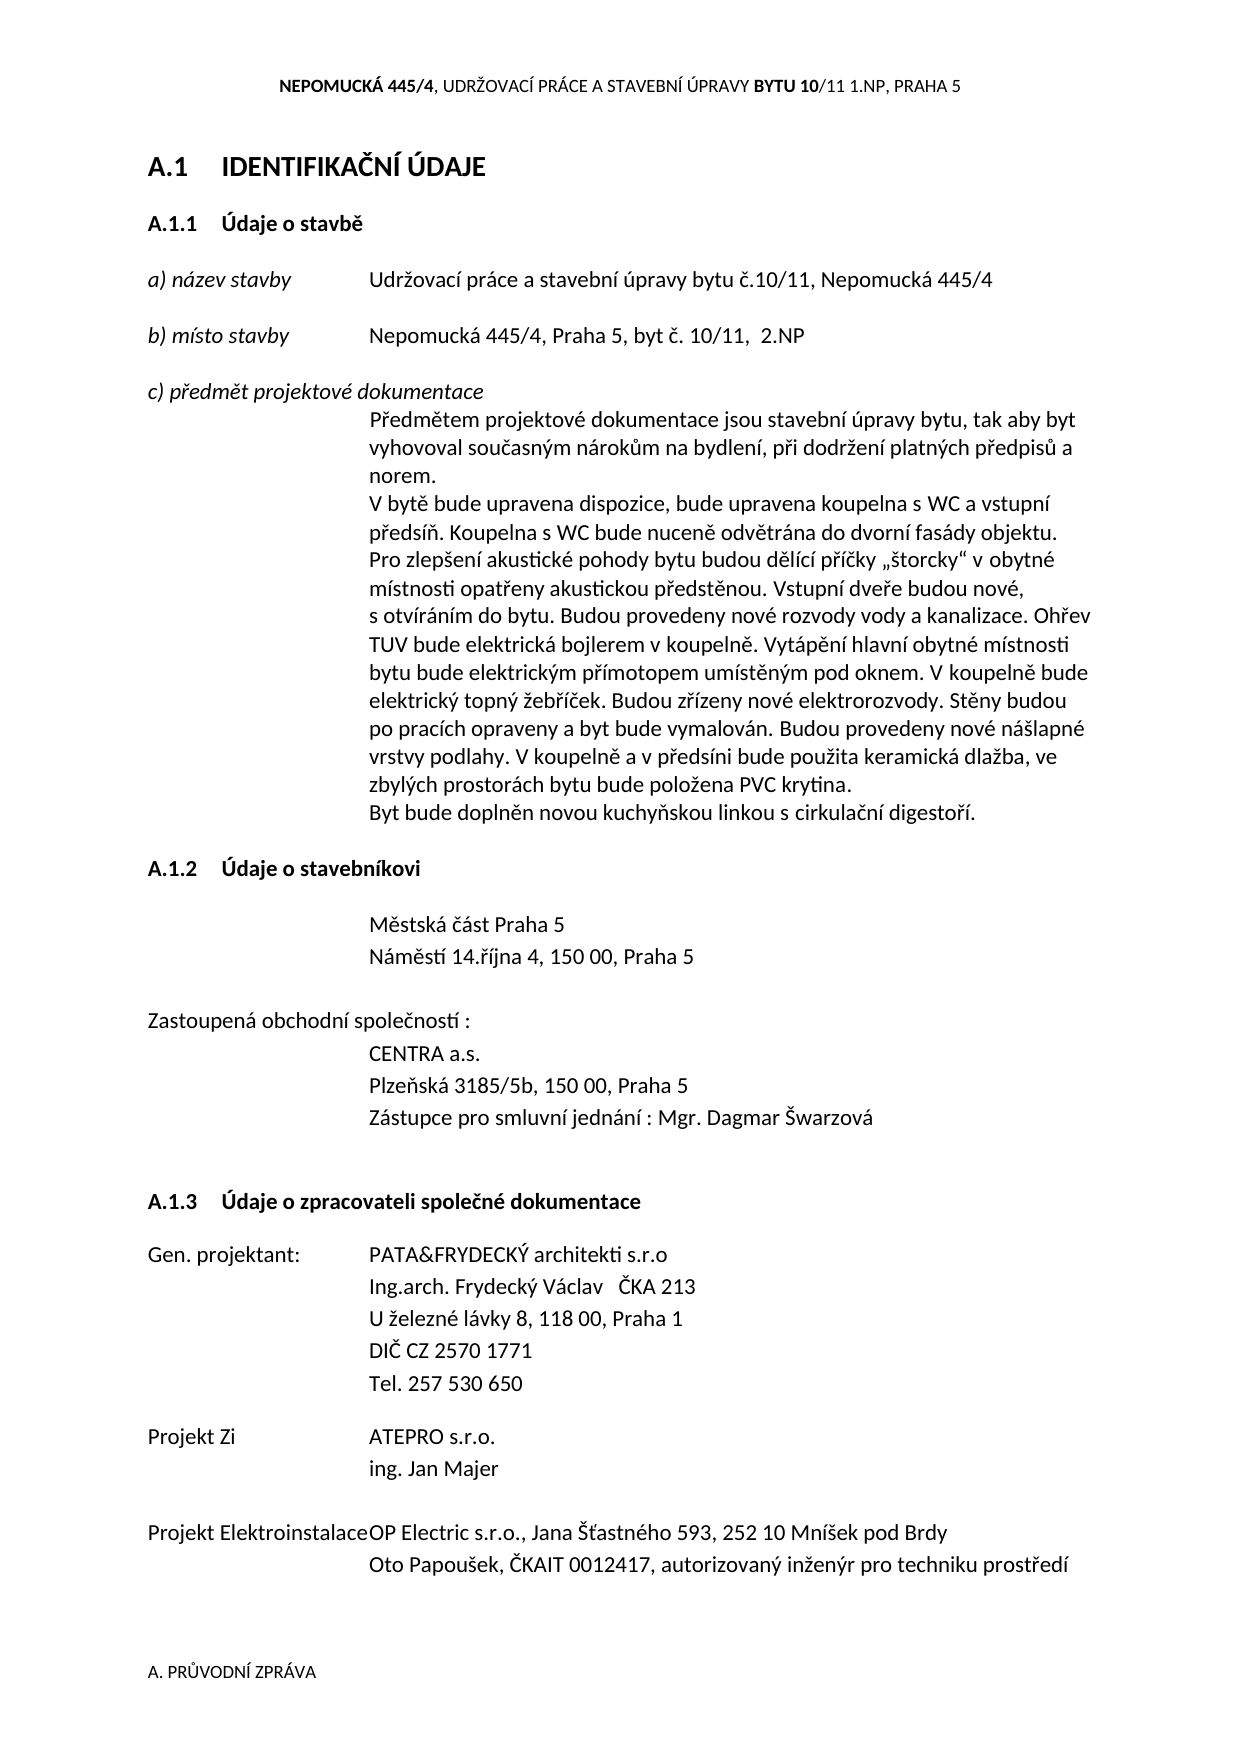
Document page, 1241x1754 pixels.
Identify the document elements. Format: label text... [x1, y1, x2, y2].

text Oto Papoušek, ČKAIT 0012417, autorizovaný inženýr pro techniku prostředí [295, 1551, 1093, 1579]
text Projekt Elektroinstalace OP Electric s.r.o., Jana Šťastného 593, 252 10 Mníšek pod Brdy [148, 1518, 1093, 1546]
text b) místo stavby Nepomucká 445/4, Praha 5, byt č. 10/11, 2.NP [148, 321, 1093, 377]
text A.1.1 Údaje o stavbě [148, 209, 1093, 237]
text A.1 IDENTIFIKAČNÍ ÚDAJE [148, 148, 1093, 183]
text Plzeňská 3185/5b, 150 00, Praha 5 [148, 1071, 1093, 1099]
text Tel. 257 530 650 [148, 1369, 1093, 1397]
text Náměstí 14.října 4, 150 00, Praha 5 [148, 942, 1093, 970]
text U železné lávky 8, 118 00, Praha 1 [148, 1304, 1093, 1332]
text A.1.3 Údaje o zpracovateli společné dokumentace [148, 1187, 1093, 1215]
text Gen. projektant: PATA&FRYDECKÝ architekti s.r.o [148, 1240, 1093, 1268]
text c) předmět projektové dokumentace [148, 377, 1093, 406]
text Ing.arch. Frydecký Václav ČKA 213 [148, 1272, 1093, 1300]
text DIČ CZ 2570 1771 [148, 1337, 1093, 1365]
text CENTRA a.s. [148, 1039, 1093, 1067]
text Zástupce pro smluvní jednání : Mgr. Dagmar Šwarzová [148, 1103, 1093, 1131]
text Byt bude doplněn novou kuchyňskou linkou s cirkulační digestoří. [369, 798, 1093, 826]
text V bytě bude upravena dispozice, bude upravena koupelna s WC a vstupní předsíň. Koupelna s WC bude nuceně odvětrána do dvorní fasády objektu. Pro zlepšení akustické pohody bytu budou dělící příčky „štorcky“ v obytné místnosti opatřeny akustickou předstěnou. Vstupní dveře budou nové, s otvíráním do bytu. Budou provedeny nové rozvody vody a kanalizace. Ohřev TUV bude elektrická bojlerem v koupelně. Vytápění hlavní obytné místnosti bytu bude elektrickým přímotopem umístěným pod oknem. V koupelně bude elektrický topný žebříček. Budou zřízeny nové elektrorozvody. Stěny budou po pracích opraveny a byt bude vymalován. Budou provedeny nové nášlapné vrstvy podlahy. V koupelně a v předsíni bude použita keramická dlažba, ve zbylých prostorách bytu bude položena PVC krytina. [369, 489, 1093, 798]
text Zastoupená obchodní společností : [148, 1006, 1093, 1034]
text a) název stavby Udržovací práce a stavební úpravy bytu č.10/11, Nepomucká 445/4 [148, 265, 1093, 293]
text A.1.2 Údaje o stavebníkovi [148, 854, 1093, 882]
text Projekt Zi ATEPRO s.r.o. [148, 1422, 1093, 1450]
text Předmětem projektové dokumentace jsou stavební úpravy bytu, tak aby byt vyhovoval současným nárokům na bydlení, při dodržení platných předpisů a norem. [369, 406, 1093, 489]
text ing. Jan Majer [148, 1454, 1093, 1482]
text Městská část Praha 5 [148, 910, 1093, 938]
